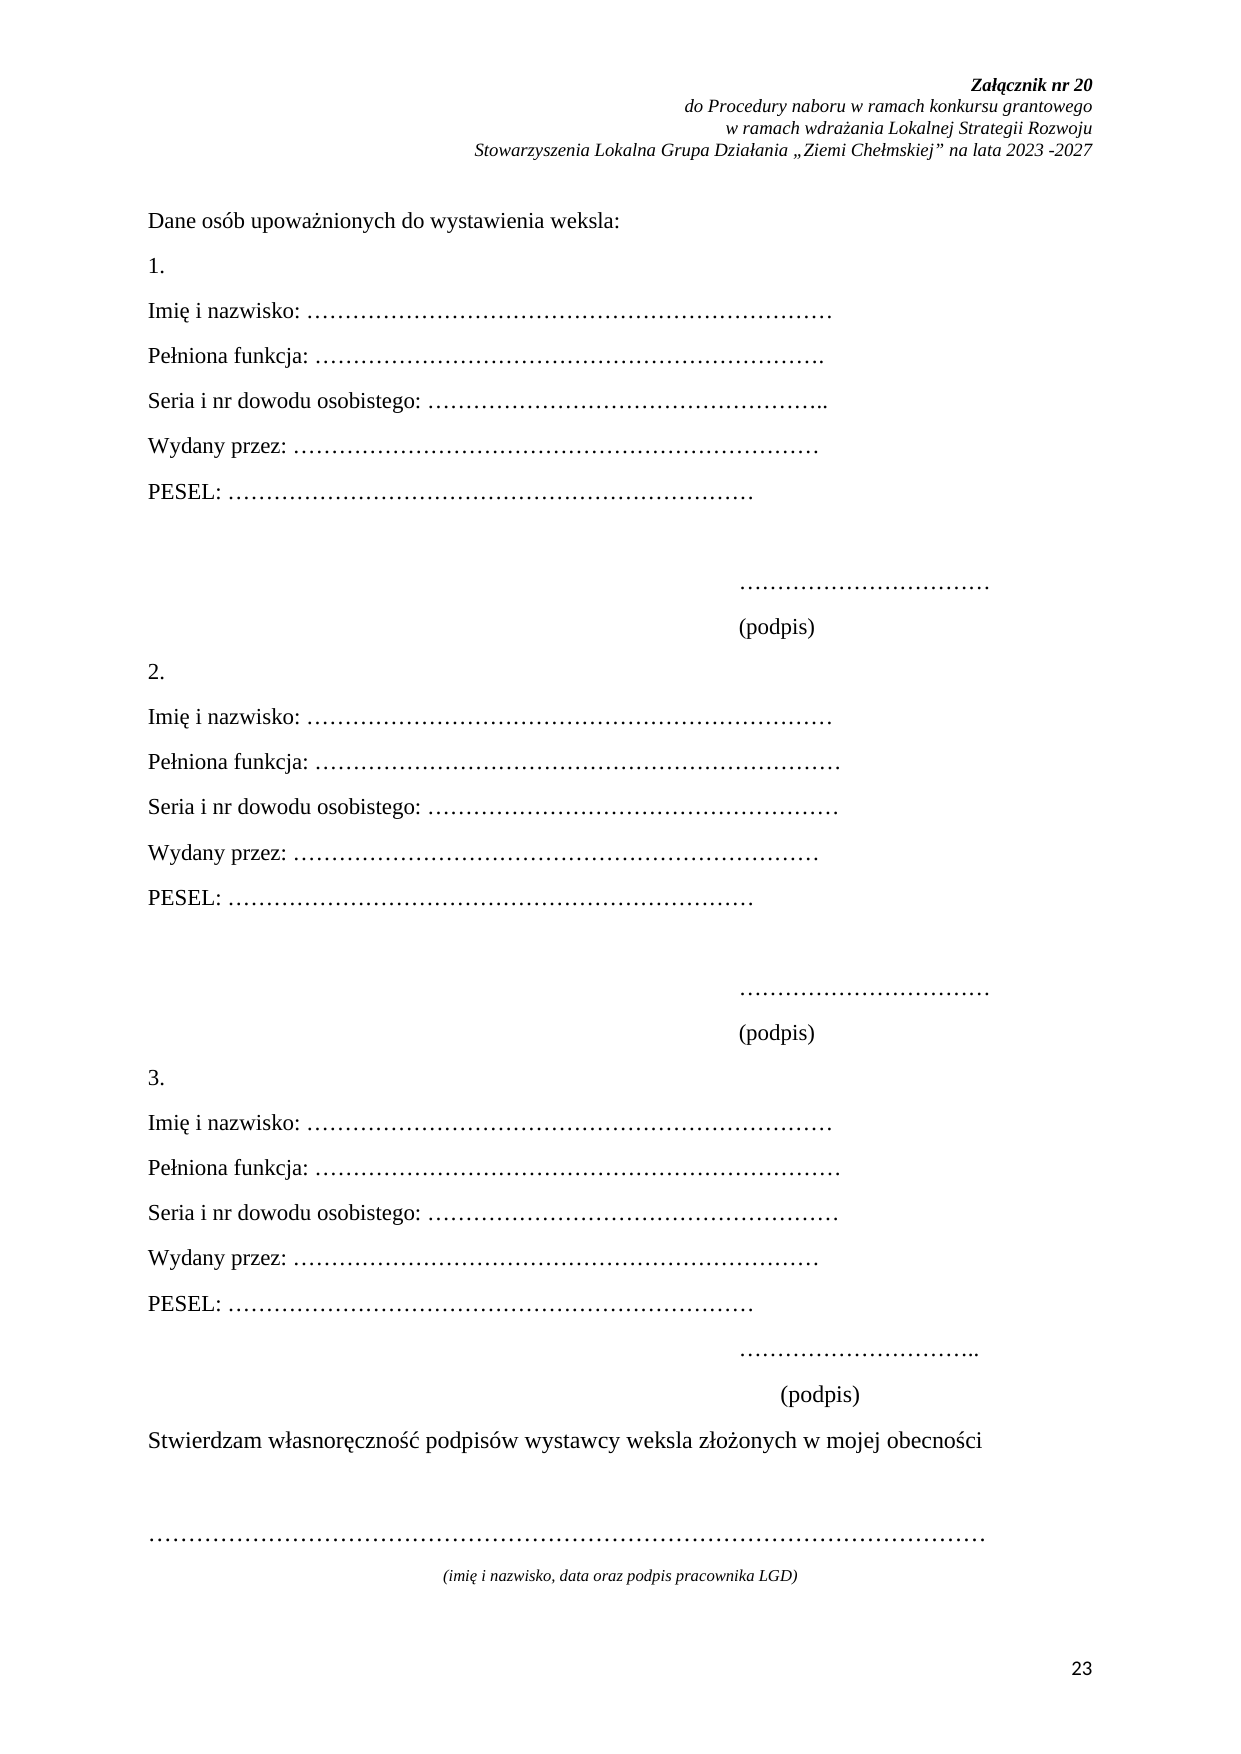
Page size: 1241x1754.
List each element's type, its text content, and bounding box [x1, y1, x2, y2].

text …………………………… [738, 974, 1092, 1000]
text Pełniona funkcja: …………………………………………………………… [148, 748, 1092, 775]
text Seria i nr dowodu osobistego: ……………………………………………… [148, 1199, 1092, 1226]
text Wydany przez: …………………………………………………………… [148, 1244, 1092, 1271]
text Dane osób upoważnionych do wystawienia weksla: [148, 207, 1092, 233]
text PESEL: …………………………………………………………… [148, 1289, 1092, 1316]
text 1. [148, 252, 1092, 278]
text Stwierdzam własnoręczność podpisów wystawcy weksla złożonych w mojej obecności [148, 1426, 1092, 1454]
text Imię i nazwisko: …………………………………………………………… [148, 703, 1092, 729]
text …………………………………………………………………………………………… [148, 1519, 1092, 1547]
text Seria i nr dowodu osobistego: ……………………………………………… [148, 793, 1092, 820]
text Pełniona funkcja: …………………………………………………………. [148, 342, 1092, 369]
text 2. [148, 658, 1092, 684]
text (podpis) [738, 1019, 1092, 1045]
text (podpis) [738, 613, 1092, 639]
text (imię i nazwisko, data oraz podpis pracownika LGD) [148, 1566, 1092, 1585]
text Wydany przez: …………………………………………………………… [148, 433, 1092, 459]
text (podpis) [738, 1380, 1092, 1407]
text Imię i nazwisko: …………………………………………………………… [148, 297, 1092, 324]
text PESEL: …………………………………………………………… [148, 884, 1092, 910]
text Pełniona funkcja: …………………………………………………………… [148, 1154, 1092, 1181]
text Wydany przez: …………………………………………………………… [148, 838, 1092, 865]
text PESEL: …………………………………………………………… [148, 478, 1092, 504]
text …………………………… [738, 568, 1092, 594]
text Imię i nazwisko: …………………………………………………………… [148, 1109, 1092, 1136]
text Seria i nr dowodu osobistego: …………………………………………….. [148, 387, 1092, 414]
text ………………………….. [738, 1335, 1092, 1361]
text 3. [148, 1064, 1092, 1090]
